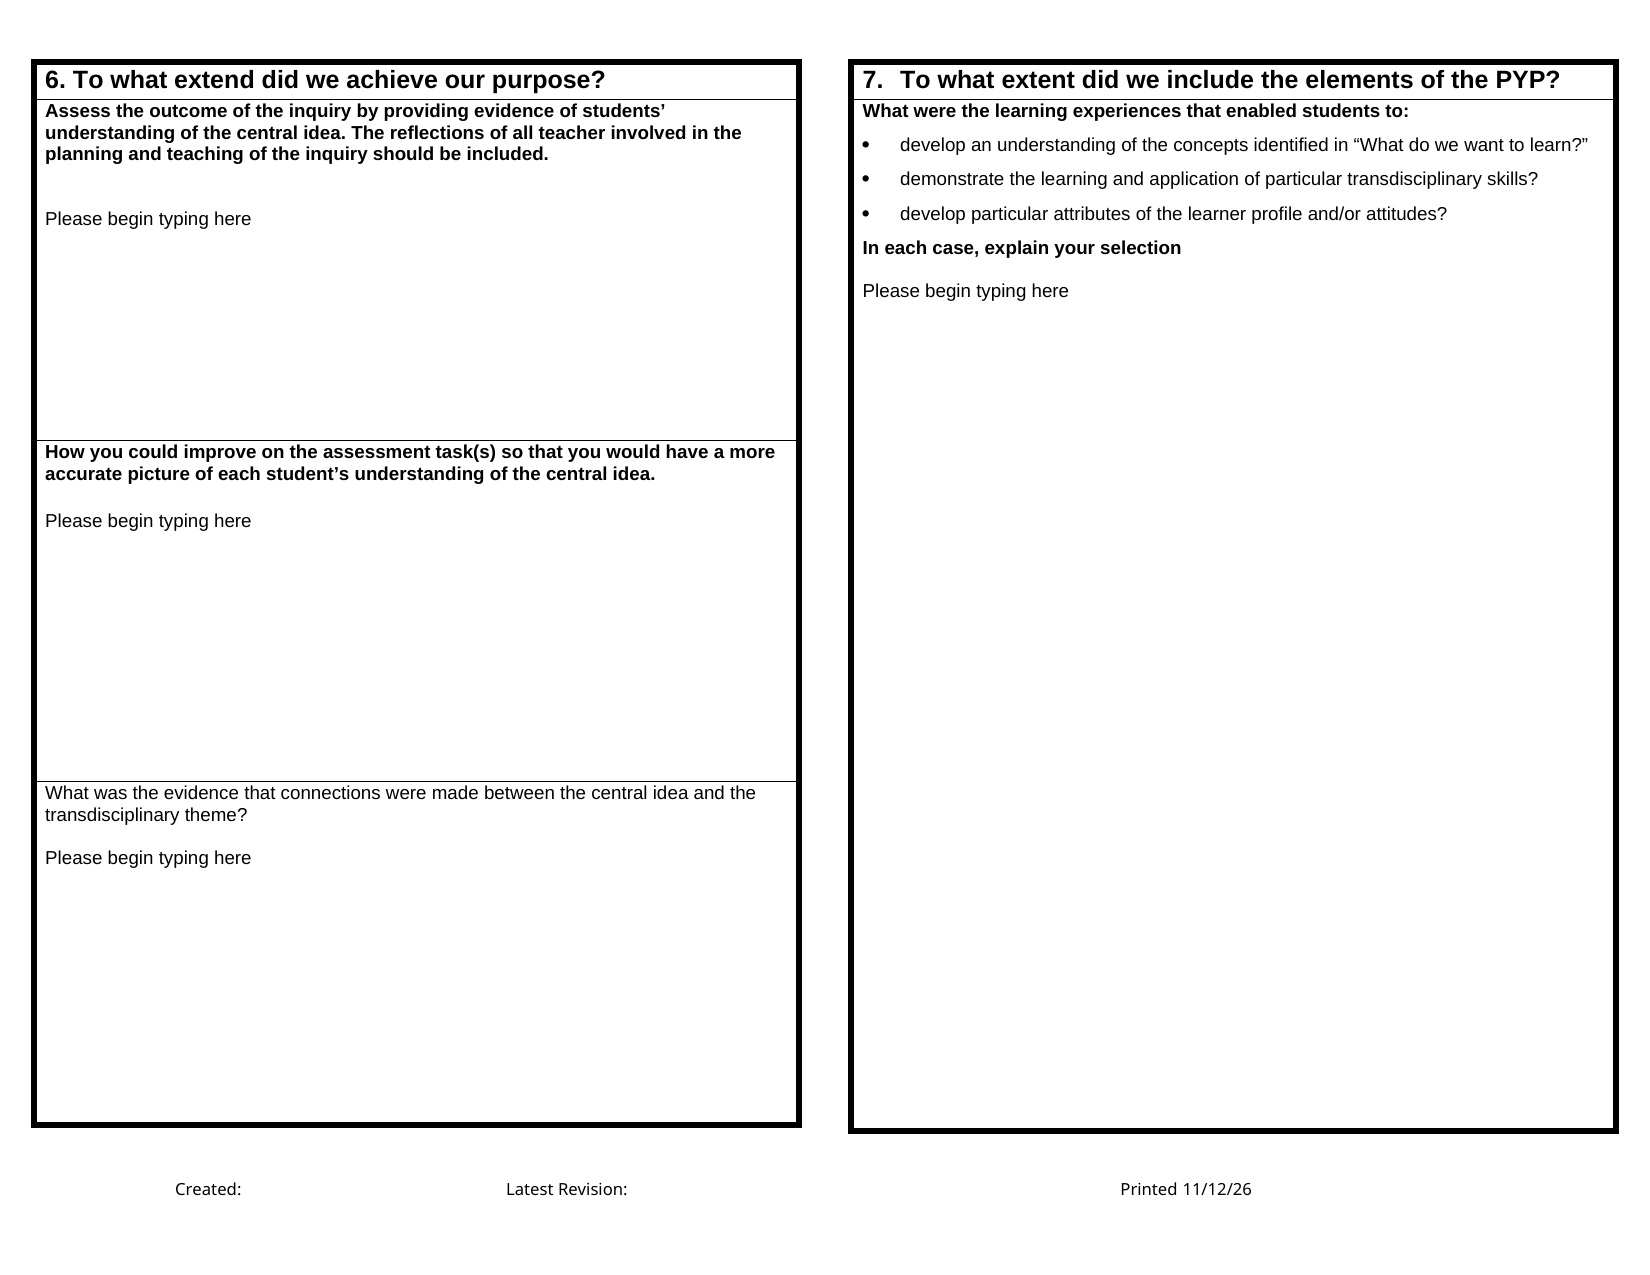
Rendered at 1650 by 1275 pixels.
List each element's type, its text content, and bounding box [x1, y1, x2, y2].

table_header 7. To what extent did we include the elements of the PYP? [854, 65, 1613, 98]
table_cell What was the evidence that connections were made between the central idea and the transdisciplinary theme? Please begin typing here [37, 782, 796, 1122]
table_cell Assess the outcome of the inquiry by providing evidence of students’ understanding of the central idea. The reflections of all teacher involved in the planning and teaching of the inquiry should be included. Please begin typing here [37, 100, 796, 439]
table_cell How you could improve on the assessment task(s) so that you would have a more accurate picture of each student’s understanding of the central idea. Please begin typing here [37, 441, 796, 781]
table_header 6. To what extend did we achieve our purpose? [37, 65, 796, 98]
table_cell What were the learning experiences that enabled students to: develop an understanding of the concepts identified in “What do we want to learn?” demonstrate the learning and application of particular transdisciplinary skills? develop particular attributes of the learner profile and/or attitudes? In each case, explain your selection Please begin typing here [854, 100, 1613, 1128]
